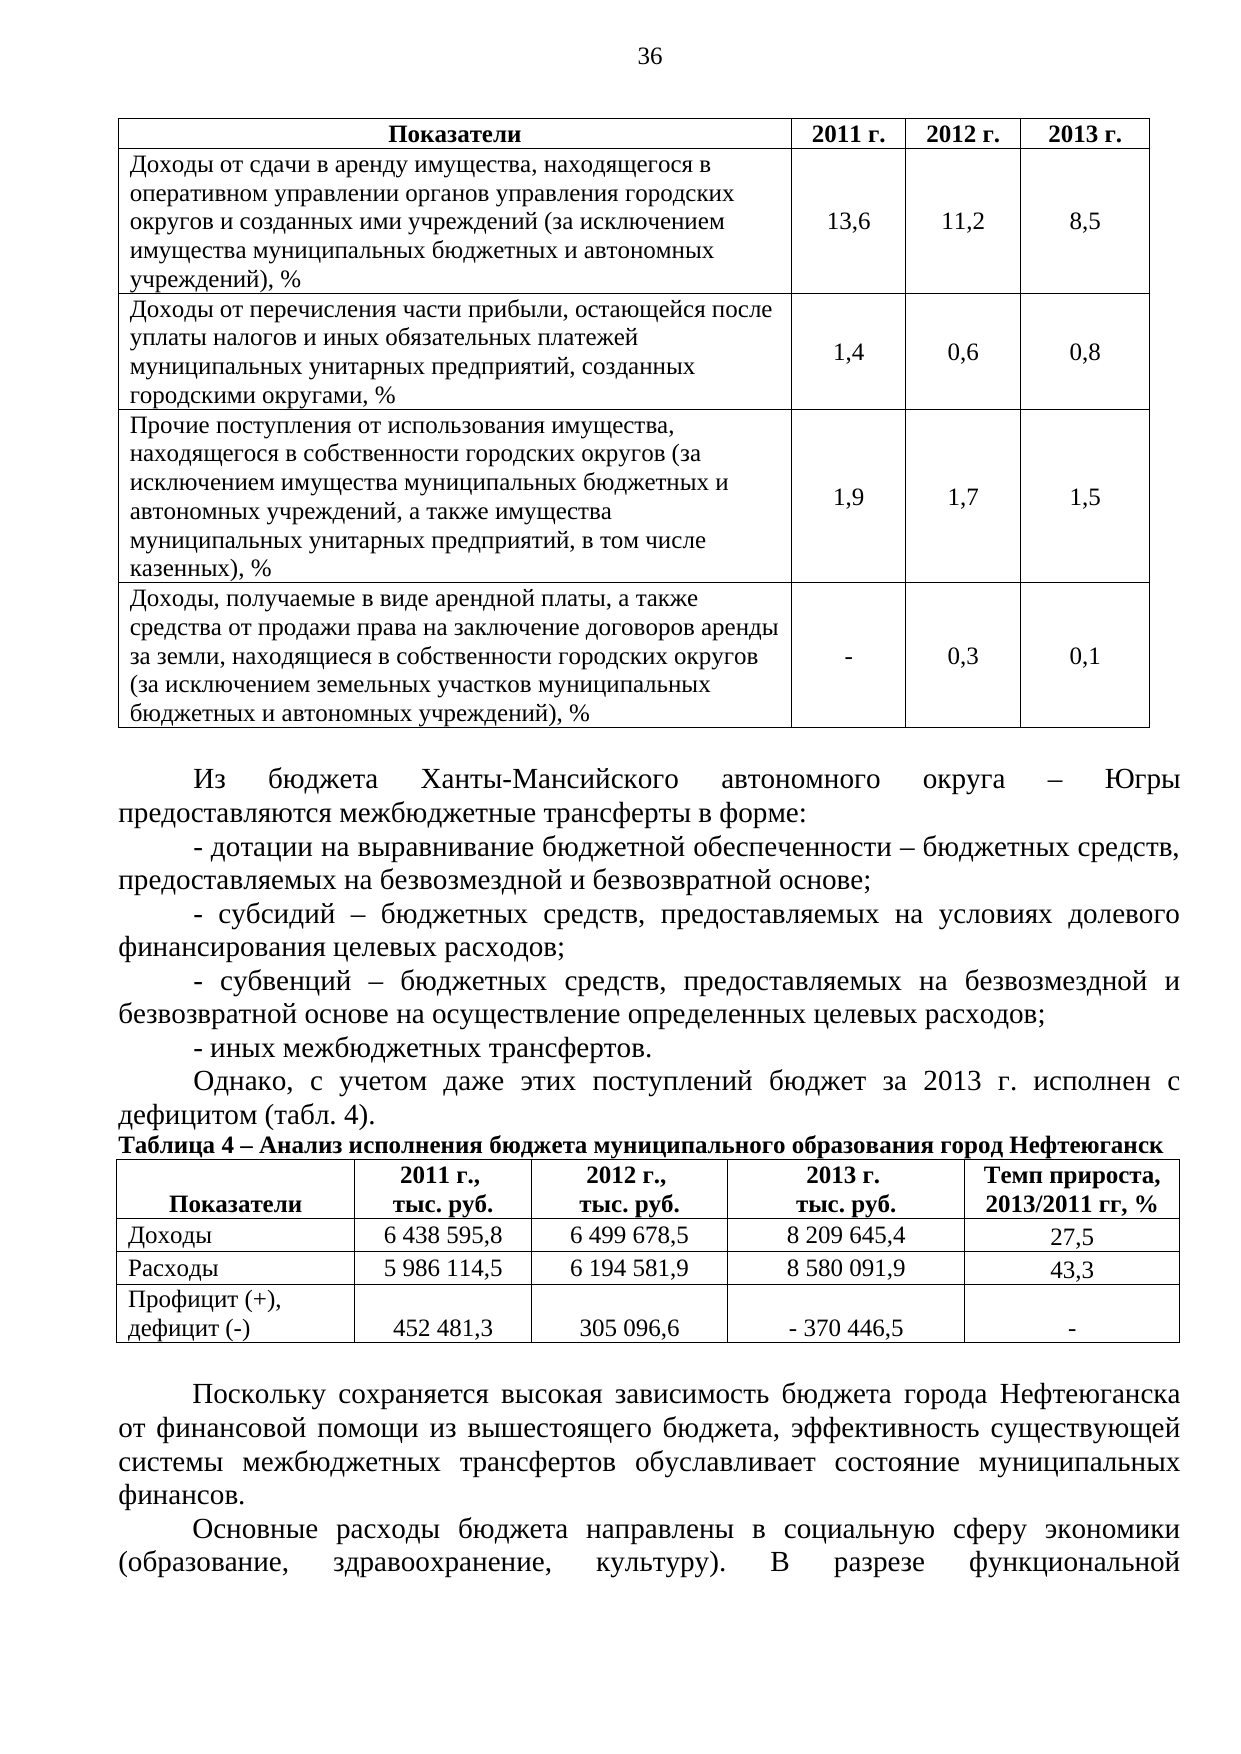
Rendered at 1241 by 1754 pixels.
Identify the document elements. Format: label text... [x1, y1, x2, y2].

table_cell 11,2 [906, 149, 1020, 293]
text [118, 1511, 1181, 1578]
table_cell - 370 446,5 [728, 1285, 964, 1342]
text Таблица 4 – Анализ исполнения бюджета муниципального образования город Нефтеюганск [118, 1131, 1181, 1159]
table_header Показатели [119, 119, 791, 148]
table_cell 0,3 [906, 583, 1020, 727]
text - субвенций – бюджетных средств, предоставляемых на безвозмездной и безвозвратной основе на осуществление определенных целевых расходов; [118, 963, 1181, 1030]
table_header 2012 г. [906, 119, 1020, 148]
table_cell - [965, 1285, 1179, 1342]
table_cell 8 580 091,9 [728, 1252, 964, 1283]
table_cell 8 209 645,4 [728, 1219, 964, 1251]
text Однако, с учетом даже этих поступлений бюджет за 2013 г. исполнен с дефицитом (табл. 4). [118, 1063, 1181, 1131]
text - субсидий – бюджетных средств, предоставляемых на условиях долевого финансирования целевых расходов; [118, 896, 1181, 963]
table_cell 0,1 [1021, 583, 1149, 727]
table_cell Доходы [117, 1219, 354, 1251]
table_cell 13,6 [792, 149, 905, 293]
text Поскольку сохраняется высокая зависимость бюджета города Нефтеюганска от финансовой помощи из вышестоящего бюджета, эффективность существующей системы межбюджетных трансфертов обуславливает состояние муниципальных финансов. [118, 1377, 1181, 1511]
table_header Темп прироста, 2013/2011 гг, % [965, 1160, 1179, 1218]
table_header 2013 г. тыс. руб. [728, 1160, 964, 1218]
table_cell 6 438 595,8 [355, 1219, 531, 1251]
table_cell 452 481,3 [355, 1285, 531, 1342]
table_cell 1,4 [792, 294, 905, 409]
table_cell Доходы, получаемые в виде арендной платы, а также средства от продажи права на заключение договоров аренды за земли, находящиеся в собственности городских округов (за исключением земельных участков муниципальных бюджетных и автономных учреждений), % [119, 583, 791, 727]
text - дотации на выравнивание бюджетной обеспеченности – бюджетных средств, предоставляемых на безвозмездной и безвозвратной основе; [118, 829, 1181, 896]
table_header 2011 г., тыс. руб. [355, 1160, 531, 1218]
table_cell 27,5 [965, 1219, 1179, 1251]
table_cell 1,7 [906, 410, 1020, 582]
table_cell Доходы от перечисления части прибыли, остающейся после уплаты налогов и иных обязательных платежей муниципальных унитарных предприятий, созданных городскими округами, % [119, 294, 791, 409]
table_cell Профицит (+), дефицит (-) [117, 1285, 354, 1342]
table_cell Доходы от сдачи в аренду имущества, находящегося в оперативном управлении органов управления городских округов и созданных ими учреждений (за исключением имущества муниципальных бюджетных и автономных учреждений), % [119, 149, 791, 293]
table_cell 8,5 [1021, 149, 1149, 293]
table_cell 6 499 678,5 [532, 1219, 727, 1251]
table_header 2011 г. [792, 119, 905, 148]
table_header Показатели [117, 1160, 354, 1218]
table_header 2013 г. [1021, 119, 1149, 148]
table_cell 0,8 [1021, 294, 1149, 409]
table_cell 43,3 [965, 1252, 1179, 1283]
table_cell 0,6 [906, 294, 1020, 409]
table_cell 6 194 581,9 [532, 1252, 727, 1283]
table_header 2012 г., тыс. руб. [532, 1160, 727, 1218]
table_cell 1,9 [792, 410, 905, 582]
table_cell 5 986 114,5 [355, 1252, 531, 1283]
table_cell - [792, 583, 905, 727]
table_cell Расходы [117, 1252, 354, 1283]
text Из бюджета Ханты-Мансийского автономного округа – Югры предоставляются межбюджетные трансферты в форме: [118, 762, 1181, 829]
table_cell 305 096,6 [532, 1285, 727, 1342]
table_cell 1,5 [1021, 410, 1149, 582]
table_cell Прочие поступления от использования имущества, находящегося в собственности городских округов (за исключением имущества муниципальных бюджетных и автономных учреждений, а также имущества муниципальных унитарных предприятий, в том числе казенных), % [119, 410, 791, 582]
text - иных межбюджетных трансфертов. [118, 1030, 1181, 1063]
